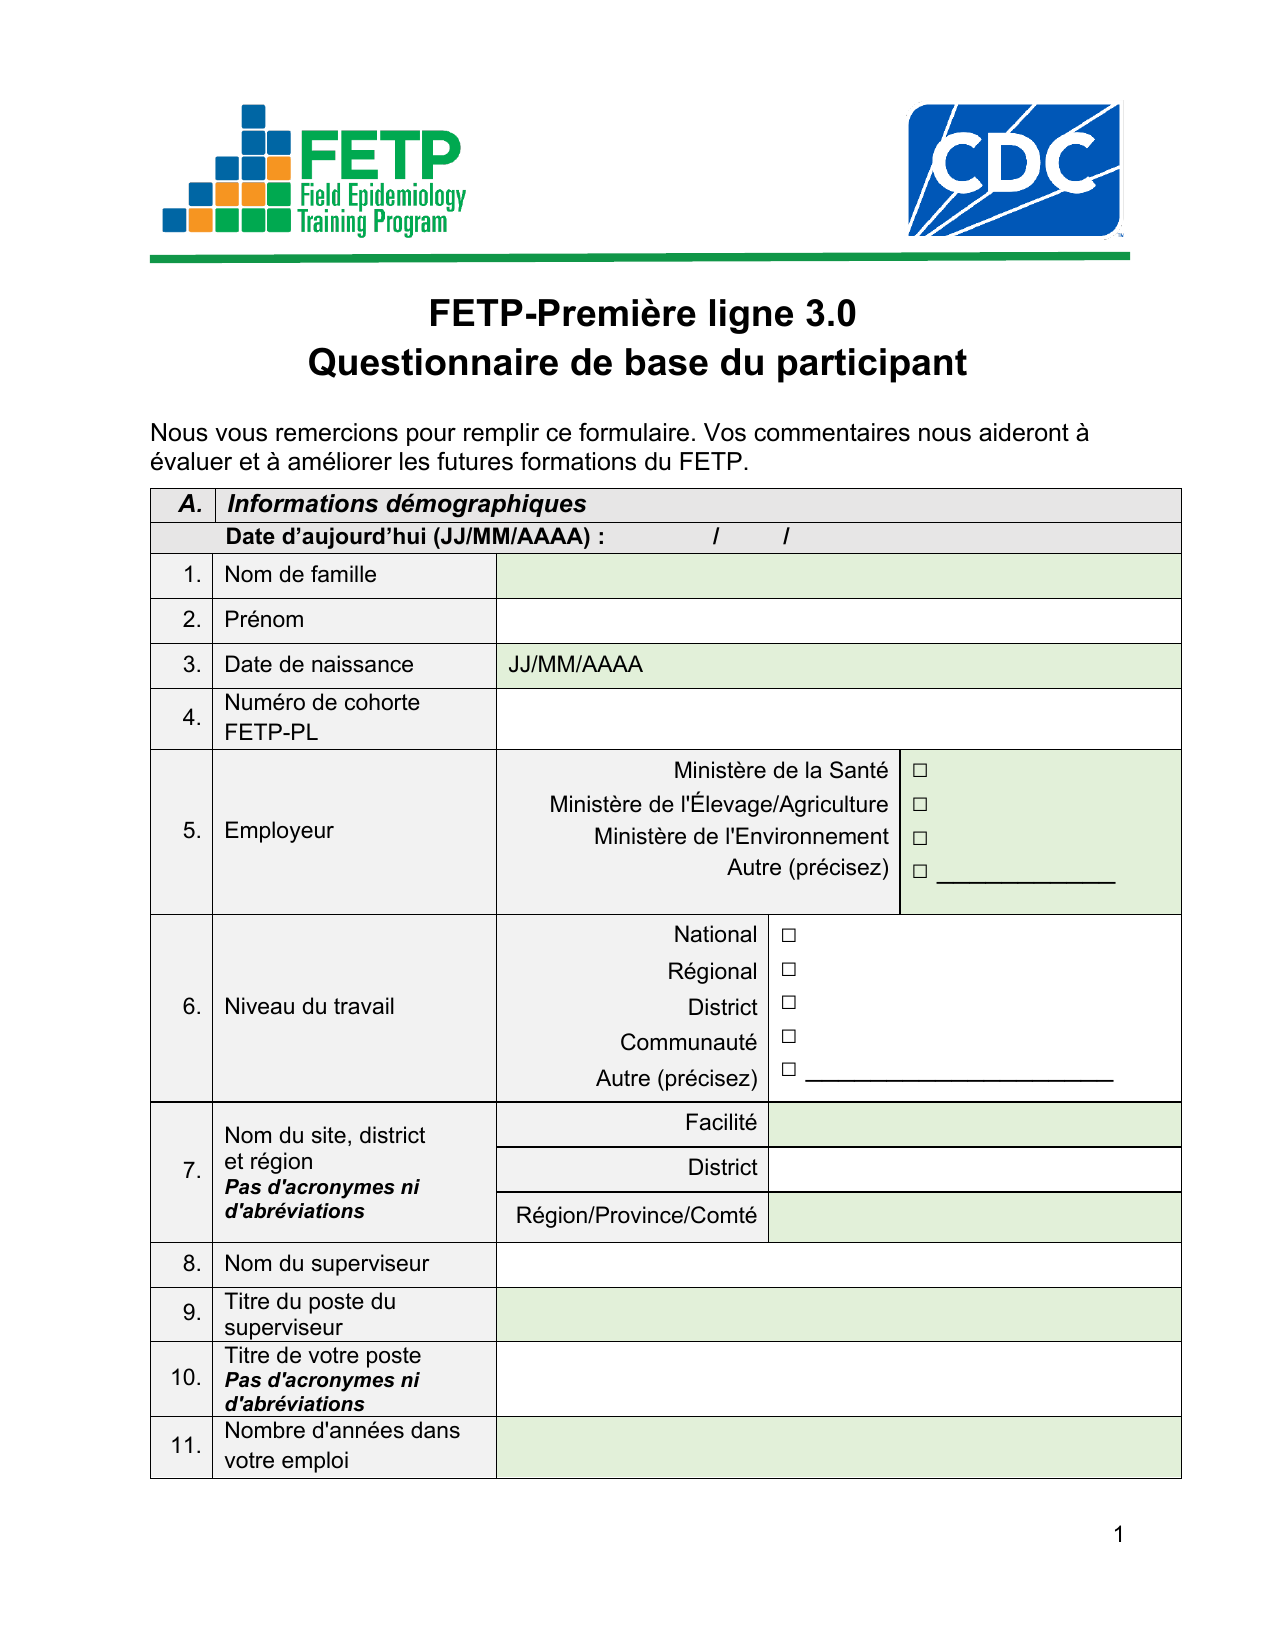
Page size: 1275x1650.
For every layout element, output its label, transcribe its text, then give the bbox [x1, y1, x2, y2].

table_cell [497, 1243, 1181, 1287]
table_cell [769, 1103, 1181, 1146]
table_cell Prénom [213, 599, 496, 643]
table_cell 3. [151, 644, 212, 688]
table_cell Nom du superviseur [213, 1243, 496, 1287]
table_cell Nom de famille [213, 554, 496, 598]
table_cell Nombre d'années dans votre emploi [213, 1417, 496, 1477]
table_cell [769, 1193, 1181, 1242]
table_cell Titre de votre poste Pas d'acronymes ni d'abréviations [213, 1342, 496, 1416]
table_cell □ □ □ □ □ ___________________ [769, 915, 1181, 1101]
table_cell [497, 1417, 1181, 1477]
table_cell [769, 1148, 1181, 1191]
table_cell 8. [151, 1243, 212, 1287]
table_cell 11. [151, 1417, 212, 1477]
table_cell 1. [151, 554, 212, 598]
table_cell [497, 1342, 1181, 1416]
table_cell Employeur [213, 750, 496, 914]
table_cell 7. [151, 1103, 212, 1242]
table_cell Nom du site, district et région Pas d'acronymes ni d'abréviations [213, 1103, 496, 1242]
table_header Informations démographiques [216, 489, 1181, 522]
table_cell Facilité [497, 1103, 768, 1146]
table_cell [497, 599, 1181, 643]
table_cell 5. [151, 750, 212, 914]
table_cell Ministère de la Santé Ministère de l'Élevage/Agriculture Ministère de l'Environnement Autre (précisez) [497, 750, 899, 914]
table_cell District [497, 1148, 768, 1191]
subtitle FETP-Première ligne 3.0 Questionnaire de base du participant [150, 261, 1125, 383]
table_cell [497, 689, 1181, 749]
table_header A. [151, 489, 215, 522]
table_cell 9. [151, 1288, 212, 1341]
table_cell National Régional District Communauté Autre (précisez) [497, 915, 768, 1101]
table_cell 6. [151, 915, 212, 1101]
table_cell Numéro de cohorte FETP-PL [213, 689, 496, 749]
picture [150, 102, 478, 240]
table_cell 2. [151, 599, 212, 643]
table_cell Date de naissance [213, 644, 496, 688]
table_cell [497, 1288, 1181, 1341]
table_cell Niveau du travail [213, 915, 496, 1101]
text Nous vous remercions pour remplir ce formulaire. Vos commentaires nous aideront à évaluer et à améliorer les futures formations du FETP. [150, 390, 1125, 476]
table_cell Région/Province/Comté [497, 1193, 768, 1242]
table_cell JJ/MM/AAAA [497, 644, 1181, 688]
picture [904, 100, 1124, 240]
table_cell □ □ □ □ ___________ [901, 750, 1181, 914]
table_cell [497, 554, 1181, 598]
table_cell 10. [151, 1342, 212, 1416]
table_cell Titre du poste du superviseur [213, 1288, 496, 1341]
table_cell Date d’aujourd’hui (JJ/MM/AAAA) : / / [151, 523, 1181, 553]
table_cell 4. [151, 689, 212, 749]
